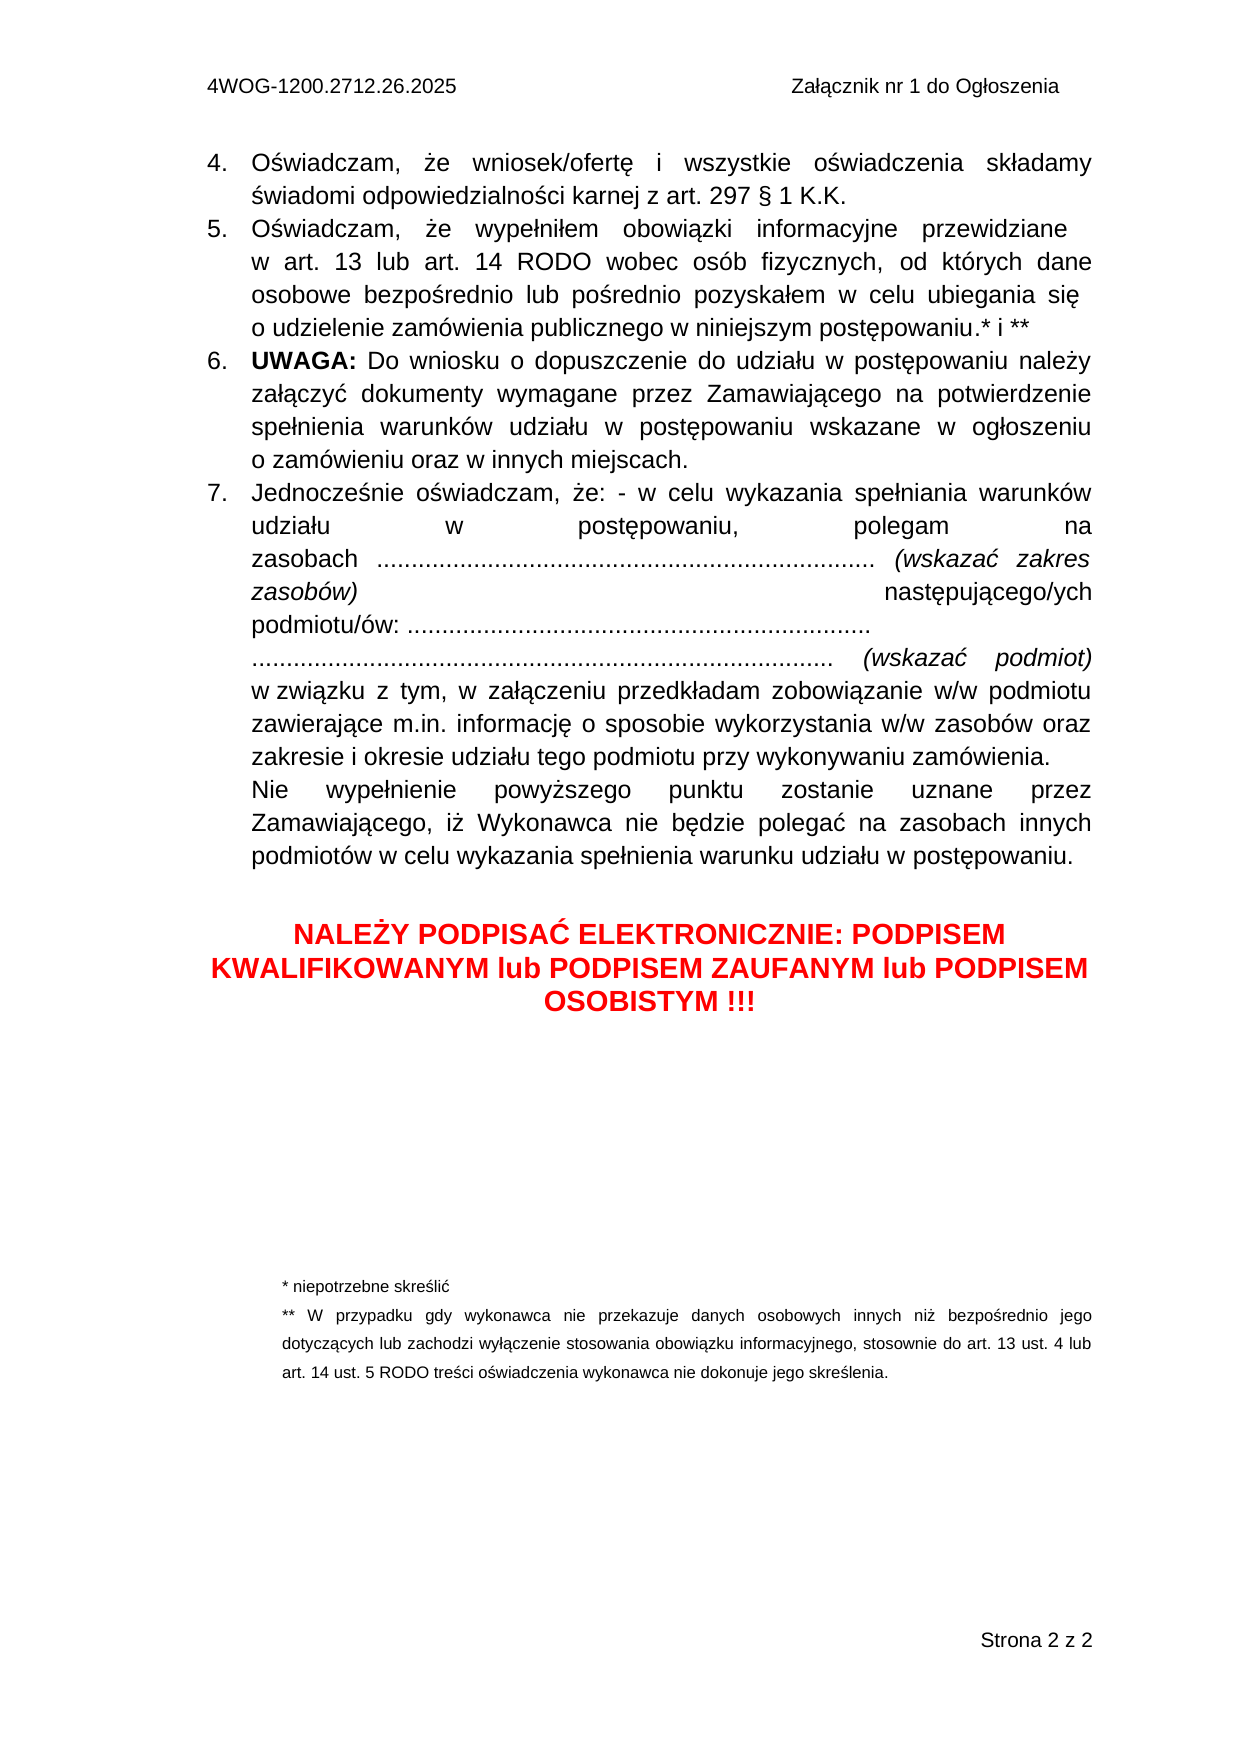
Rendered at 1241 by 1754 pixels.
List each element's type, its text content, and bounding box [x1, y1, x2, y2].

list UWAGA: Do wniosku o dopuszczenie do udziału w postępowaniu należy załączyć dokumenty wymagane przez Zamawiającego na potwierdzenie spełnienia warunków udziału w postępowaniu wskazane w ogłoszeniu o zamówieniu oraz w innych miejscach. [207, 346, 1092, 474]
list Jednocześnie oświadczam, że: - w celu wykazania spełniania warunków udziału w postępowaniu, polegam na zasobach ........................................................................ (wskazać zakres zasobów) następującego/ych podmiotu/ów: ................................................................... [207, 478, 1092, 639]
text NALEŻY PODPISAĆ ELEKTRONICZNIE: PODPISEM KWALIFIKOWANYM lub PODPISEM ZAUFANYM lub PODPISEM OSOBISTYM !!! [207, 917, 1092, 1018]
text Nie wypełnienie powyższego punktu zostanie uznane przez Zamawiającego, iż Wykonawca nie będzie polegać na zasobach innych podmiotów w celu wykazania spełnienia warunku udziału w postępowaniu. [251, 775, 1092, 870]
text ** W przypadku gdy wykonawca nie przekazuje danych osobowych innych niż bezpośrednio jego dotyczących lub zachodzi wyłączenie stosowania obowiązku informacyjnego, stosownie do art. 13 ust. 4 lub art. 14 ust. 5 RODO treści oświadczenia wykonawca nie dokonuje jego skreślenia. [282, 1305, 1092, 1382]
text * niepotrzebne skreślić [282, 1277, 1092, 1296]
list Oświadczam, że wniosek/ofertę i wszystkie oświadczenia składamy świadomi odpowiedzialności karnej z art. 297 § 1 K.K. [207, 148, 1092, 209]
list Oświadczam, że wypełniłem obowiązki informacyjne przewidziane w art. 13 lub art. 14 RODO wobec osób fizycznych, od których dane osobowe bezpośrednio lub pośrednio pozyskałem w celu ubiegania się o udzielenie zamówienia publicznego w niniejszym postępowaniu.* i ** [207, 214, 1092, 342]
text .................................................................................... (wskazać podmiot) w związku z tym, w załączeniu przedkładam zobowiązanie w/w podmiotu zawierające m.in. informację o sposobie wykorzystania w/w zasobów oraz zakresie i okresie udziału tego podmiotu przy wykonywaniu zamówienia. [251, 643, 1092, 771]
